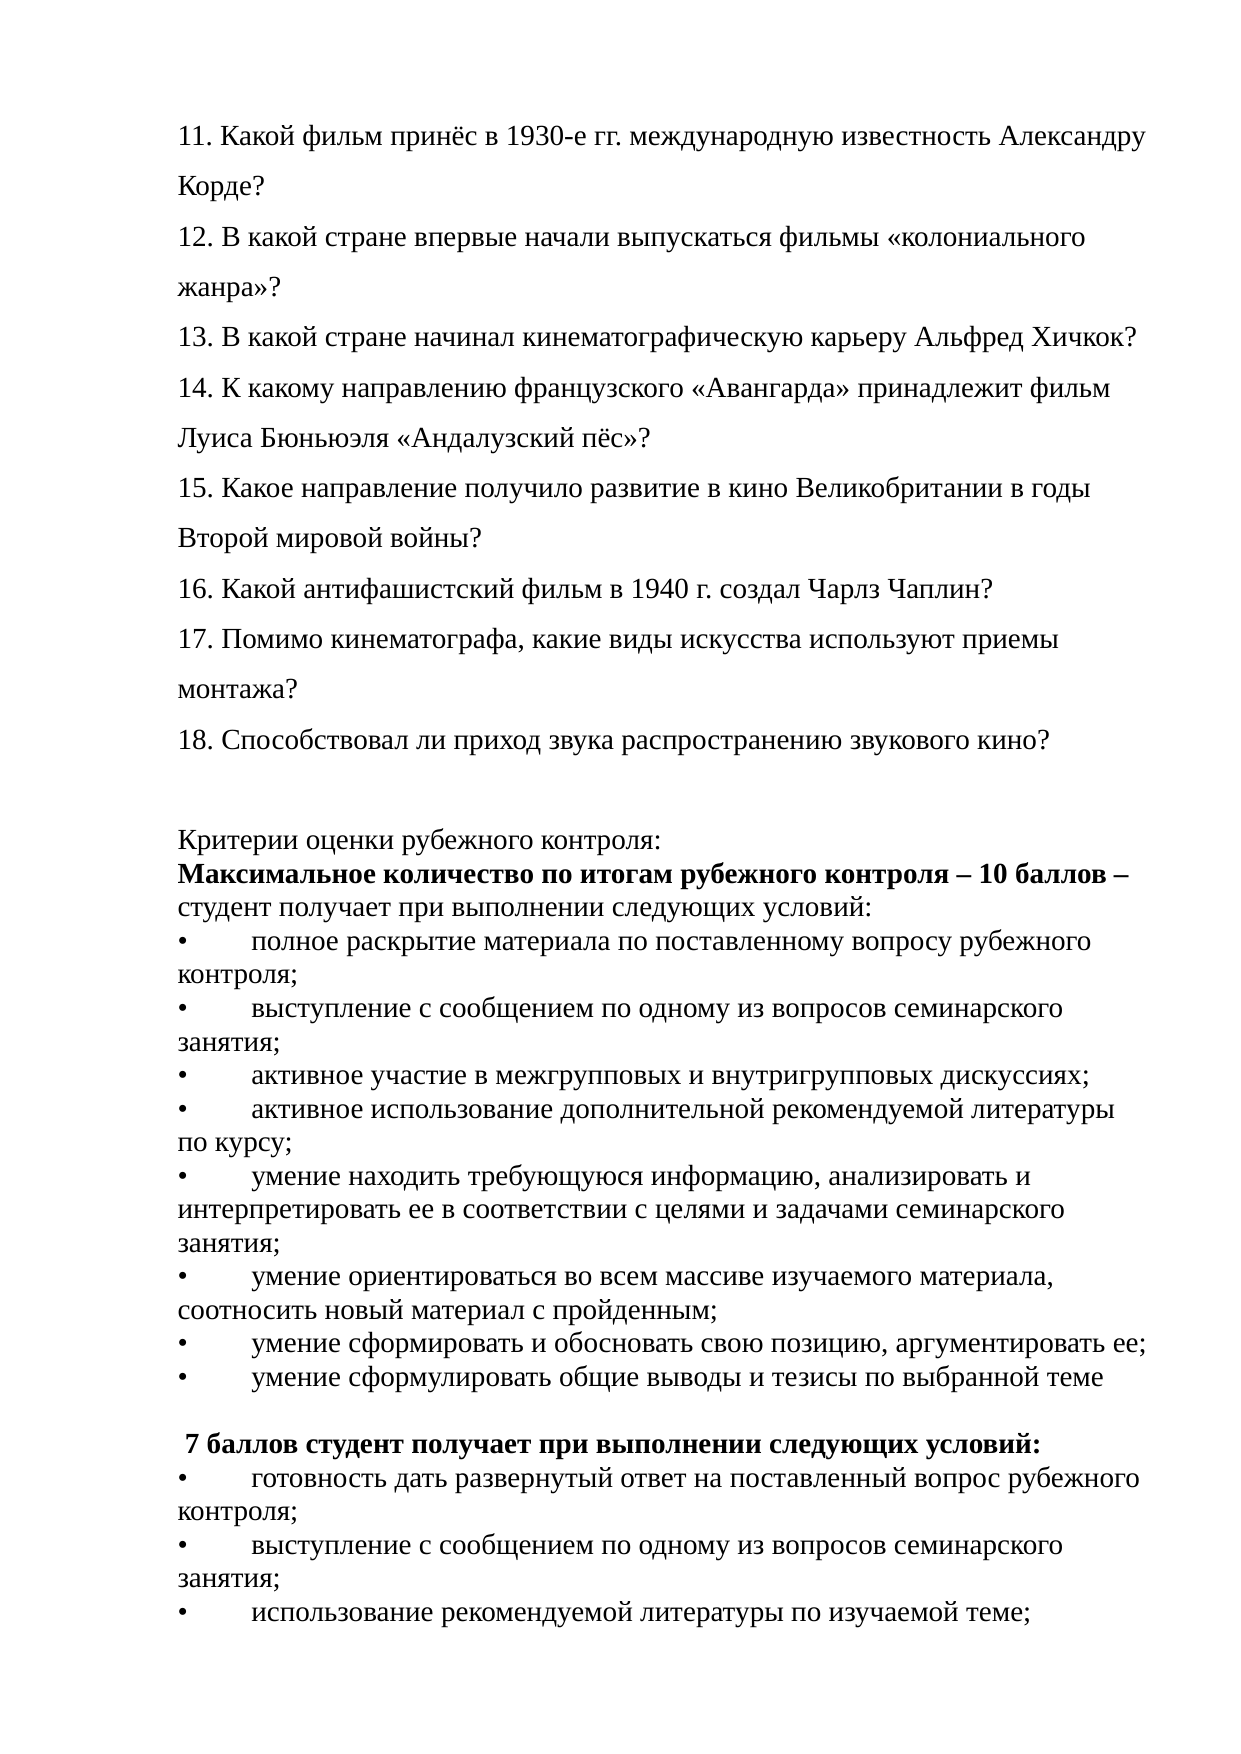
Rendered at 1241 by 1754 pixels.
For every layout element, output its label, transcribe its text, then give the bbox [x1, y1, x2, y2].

text • активное использование дополнительной рекомендуемой литературы по курсу; [177, 1091, 1152, 1158]
text 7 баллов студент получает при выполнении следующих условий: [177, 1426, 1152, 1460]
text • выступление с сообщением по одному из вопросов семинарского занятия; [177, 990, 1152, 1057]
text 12. В какой стране впервые начали выпускаться фильмы «колониального жанра»? [177, 219, 1152, 303]
text 11. Какой фильм принёс в 1930-е гг. международную известность Александру Корде? [177, 118, 1152, 202]
text • готовность дать развернутый ответ на поставленный вопрос рубежного контроля; [177, 1460, 1152, 1527]
text Критерии оценки рубежного контроля: [177, 822, 1152, 856]
text 16. Какой антифашистский фильм в 1940 г. создал Чарлз Чаплин? [177, 571, 1152, 604]
text 15. Какое направление получило развитие в кино Великобритании в годы Второй мировой войны? [177, 470, 1152, 554]
text 14. К какому направлению французского «Авангарда» принадлежит фильм Луиса Бюньюэля «Андалузский пёс»? [177, 370, 1152, 453]
text 18. Способствовал ли приход звука распространению звукового кино? [177, 722, 1152, 755]
text • выступление с сообщением по одному из вопросов семинарского занятия; [177, 1527, 1152, 1594]
text • полное раскрытие материала по поставленному вопросу рубежного контроля; [177, 923, 1152, 990]
text • использование рекомендуемой литературы по изучаемой теме; [177, 1594, 1152, 1627]
text • умение ориентироваться во всем массиве изучаемого материала, соотносить новый материал с пройденным; [177, 1258, 1152, 1326]
text 17. Помимо кинематографа, какие виды искусства используют приемы монтажа? [177, 621, 1152, 705]
text • активное участие в межгрупповых и внутригрупповых дискуссиях; [177, 1057, 1152, 1091]
text 13. В какой стране начинал кинематографическую карьеру Альфред Хичкок? [177, 319, 1152, 353]
text Максимальное количество по итогам рубежного контроля – 10 баллов – студент получает при выполнении следующих условий: [177, 856, 1152, 923]
text • умение находить требующуюся информацию, анализировать и интерпретировать ее в соответствии с целями и задачами семинарского занятия; [177, 1158, 1152, 1258]
text • умение сформулировать общие выводы и тезисы по выбранной теме [177, 1359, 1152, 1393]
text • умение сформировать и обосновать свою позицию, аргументировать ее; [177, 1326, 1152, 1359]
